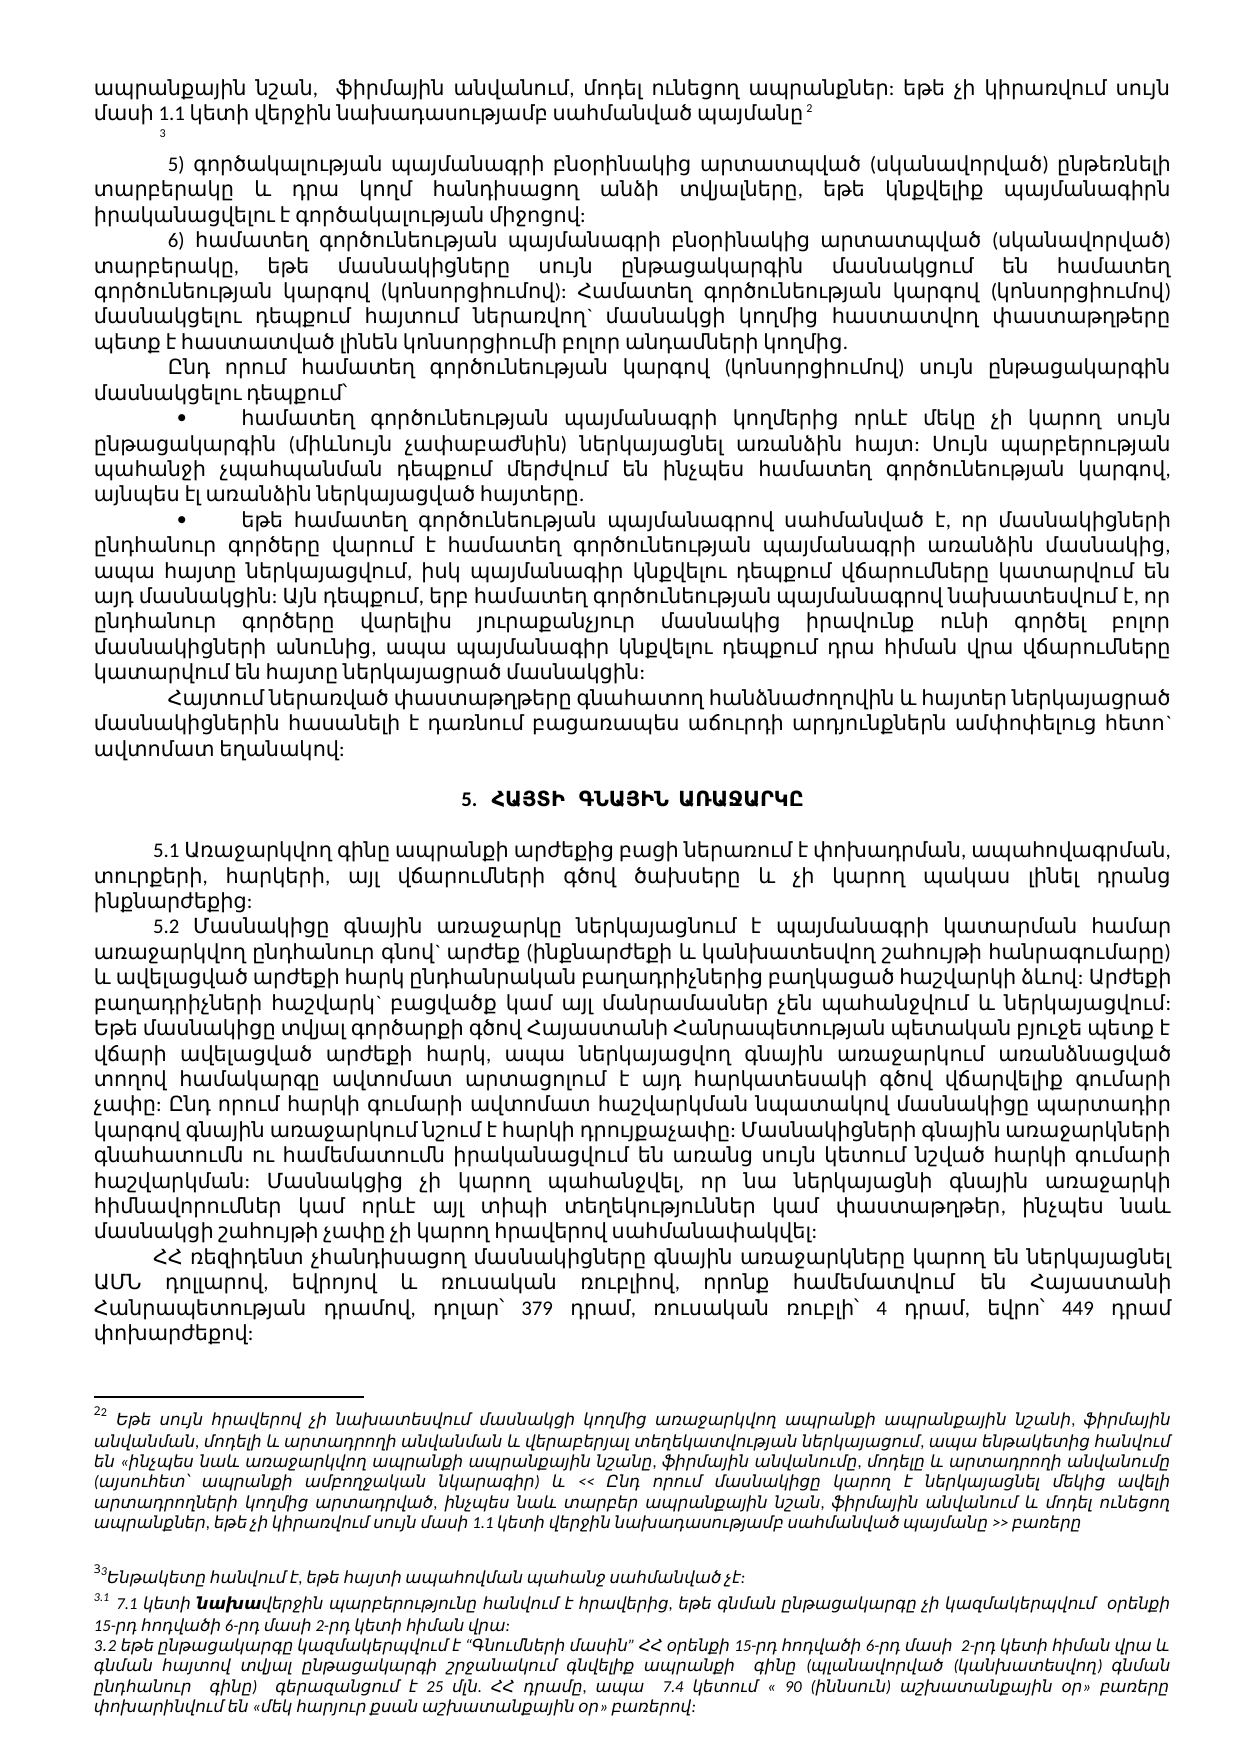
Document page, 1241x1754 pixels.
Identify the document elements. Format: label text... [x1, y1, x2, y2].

text ՀՀ ռեզիդենտ չհանդիսացող մասնակիցները գնային առաջարկները կարող են ներկայացնել ԱՄՆ դոլլարով, եվրոյով և ռուսական ռուբլիով, որոնք համեմատվում են Հայաստանի Հանրապետության դրամով, դոլար՝ 379 դրամ, ռուսական ռուբլի՝ 4 դրամ, եվրո՝ 449 դրամ փոխարժեքով: [94, 1244, 1171, 1346]
text 3 [94, 126, 1171, 151]
text 5.1 Առաջարկվող գինը ապրանքի արժեքից բացի ներառում է փոխադրման, ապահովագրման, տուրքերի, հարկերի, այլ վճարումների գծով ծախսերը և չի կարող պակաս լինել դրանց ինքնարժեքից: [94, 837, 1171, 914]
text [94, 75, 1171, 126]
list համատեղ գործունեության պայմանագրի կողմերից որևէ մեկը չի կարող սույն ընթացակարգին (միևնույն չափաբաժնին) ներկայացնել առանձին հայտ: Սույն պարբերության պահանջի չպահպանման դեպքում մերժվում են ինչպես համատեղ գործունեության կարգով, այնպես էլ առանձին ներկայացված հայտերը. [94, 405, 1171, 507]
text 5. ՀԱՅՏԻ ԳՆԱՅԻՆ ԱՌԱՋԱՐԿԸ [94, 787, 1171, 812]
text 5) գործակալության պայմանագրի բնօրինակից արտատպված (սկանավորված) ընթեռնելի տարբերակը և դրա կողմ հանդիսացող անձի տվյալները, եթե կնքվելիք պայմանագիրն իրականացվելու է գործակալության միջոցով: [94, 151, 1171, 227]
text 6) համատեղ գործունեության պայմանագրի բնօրինակից արտատպված (սկանավորված) տարբերակը, եթե մասնակիցները սույն ընթացակարգին մասնակցում են համատեղ գործունեության կարգով (կոնսորցիումով): Համատեղ գործունեության կարգով (կոնսորցիումով) մասնակցելու դեպքում հայտում ներառվող` մասնակցի կողմից հաստատվող փաստաթղթերը պետք է հաստատված լինեն կոնսորցիումի բոլոր անդամների կողմից. [94, 227, 1171, 354]
text Հայտում ներառված փաստաթղթերը գնահատող հանձնաժողովին և հայտեր ներկայացրած մասնակիցներին հասանելի է դառնում բացառապես աճուրդի արդյունքներն ամփոփելուց հետո` ավտոմատ եղանակով: [94, 685, 1171, 761]
text Ընդ որում համատեղ գործունեության կարգով (կոնսորցիումով) սույն ընթացակարգին մասնակցելու դեպքում՝ [94, 354, 1171, 405]
list եթե համատեղ գործունեության պայմանագրով սահմանված է, որ մասնակիցների ընդհանուր գործերը վարում է համատեղ գործունեության պայմանագրի առանձին մասնակից, ապա հայտը ներկայացվում, իսկ պայմանագիր կնքվելու դեպքում վճարումները կատարվում են այդ մասնակցին: Այն դեպքում, երբ համատեղ գործունեության պայմանագրով նախատեսվում է, որ ընդհանուր գործերը վարելիս յուրաքանչյուր մասնակից իրավունք ունի գործել բոլոր մասնակիցների անունից, ապա պայմանագիր կնքվելու դեպքում դրա հիման վրա վճարումները կատարվում են հայտը ներկայացրած մասնակցին: [94, 507, 1171, 685]
text 5.2 Մասնակիցը գնային առաջարկը ներկայացնում է պայմանագրի կատարման համար առաջարկվող ընդհանուր գնով` արժեք (ինքնարժեքի և կանխատեսվող շահույթի հանրագումարը) և ավելացված արժեքի հարկ ընդհանրական բաղադրիչներից բաղկացած հաշվարկի ձևով: Արժեքի բաղադրիչների հաշվարկ` բացվածք կամ այլ մանրամասներ չեն պահանջվում և ներկայացվում: Եթե մասնակիցը տվյալ գործարքի գծով Հայաստանի Հանրապետության պետական բյուջե պետք է վճարի ավելացված արժեքի հարկ, ապա ներկայացվող գնային առաջարկում առանձնացված տողով համակարգը ավտոմատ արտացոլում է այդ հարկատեսակի գծով վճարվելիք գումարի չափը: Ընդ որում հարկի գումարի ավտոմատ հաշվարկման նպատակով մասնակիցը պարտադիր կարգով գնային առաջարկում նշում է հարկի դրույքաչափը: Մասնակիցների գնային առաջարկների գնահատումն ու համեմատումն իրականացվում են առանց սույն կետում նշված հարկի գումարի հաշվարկման: Մասնակցից չի կարող պահանջվել, որ նա ներկայացնի գնային առաջարկի հիմնավորումներ կամ որևէ այլ տիպի տեղեկություններ կամ փաստաթղթեր, ինչպես նաև մասնակցի շահույթի չափը չի կարող հրավերով սահմանափակվել: [94, 914, 1171, 1244]
